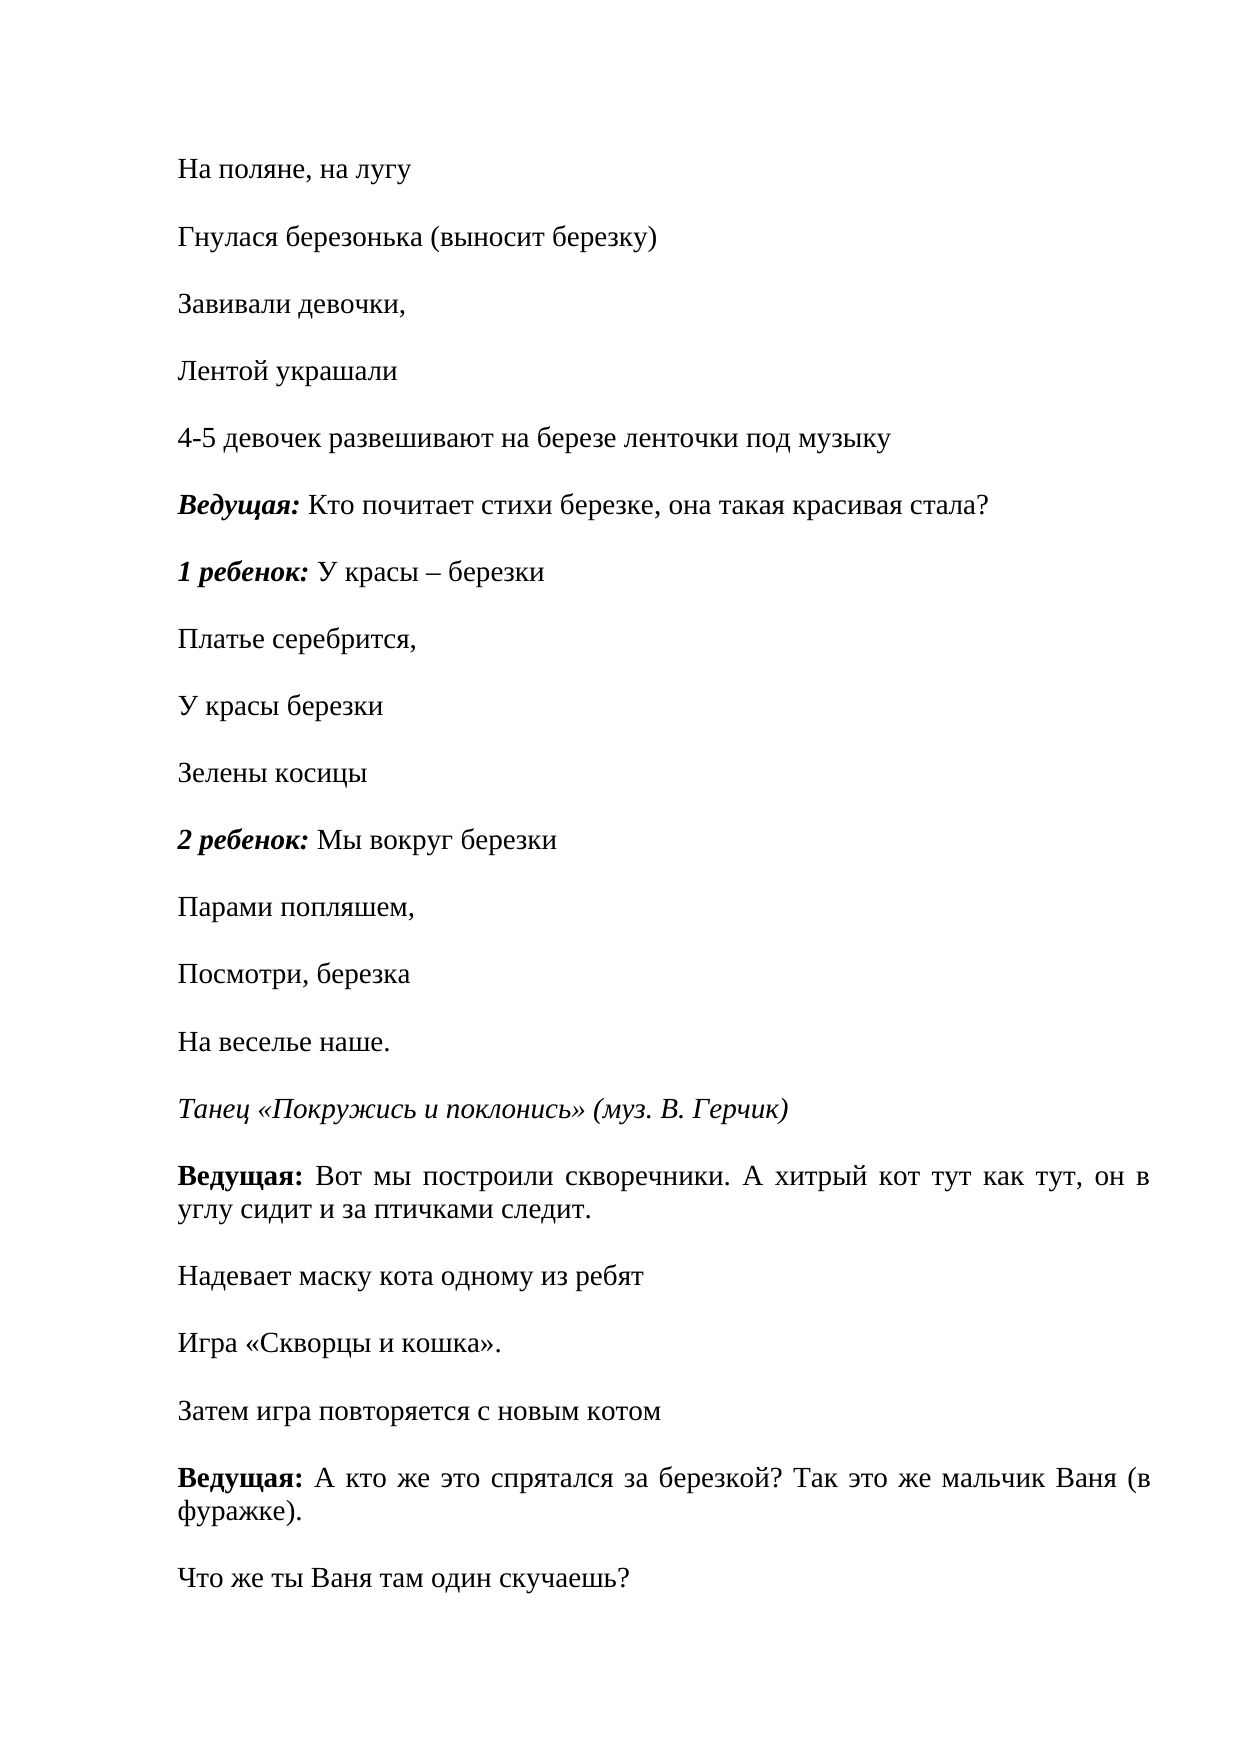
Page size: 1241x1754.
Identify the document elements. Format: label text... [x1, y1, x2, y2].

text Зелены косицы [177, 755, 1152, 789]
text Ведущая: А кто же это спрятался за березкой? Так это же мальчик Ваня (в фуражке). [177, 1460, 1152, 1527]
text Ведущая: Вот мы построили скворечники. А хитрый кот тут как тут, он в углу сидит и за птичками следит. [177, 1158, 1152, 1225]
text 4-5 девочек развешивают на березе ленточки под музыку [177, 420, 1152, 453]
text 2 ребенок: Мы вокруг березки [177, 822, 1152, 856]
text На веселье наше. [177, 1024, 1152, 1057]
text Игра «Скворцы и кошка». [177, 1326, 1152, 1359]
text Надевает маску кота одному из ребят [177, 1258, 1152, 1292]
text Что же ты Ваня там один скучаешь? [177, 1560, 1152, 1594]
text Посмотри, березка [177, 957, 1152, 990]
text Гнулася березонька (выносит березку) [177, 219, 1152, 252]
text Платье серебрится, [177, 621, 1152, 655]
text Лентой украшали [177, 353, 1152, 386]
text На поляне, на лугу [177, 152, 1152, 185]
text Танец «Покружись и поклонись» (муз. В. Герчик) [177, 1091, 1152, 1124]
text Ведущая: Кто почитает стихи березке, она такая красивая стала? [177, 487, 1152, 521]
text Парами попляшем, [177, 889, 1152, 923]
text 1 ребенок: У красы – березки [177, 554, 1152, 588]
text У красы березки [177, 688, 1152, 722]
text Затем игра повторяется с новым котом [177, 1393, 1152, 1426]
text Завивали девочки, [177, 286, 1152, 319]
